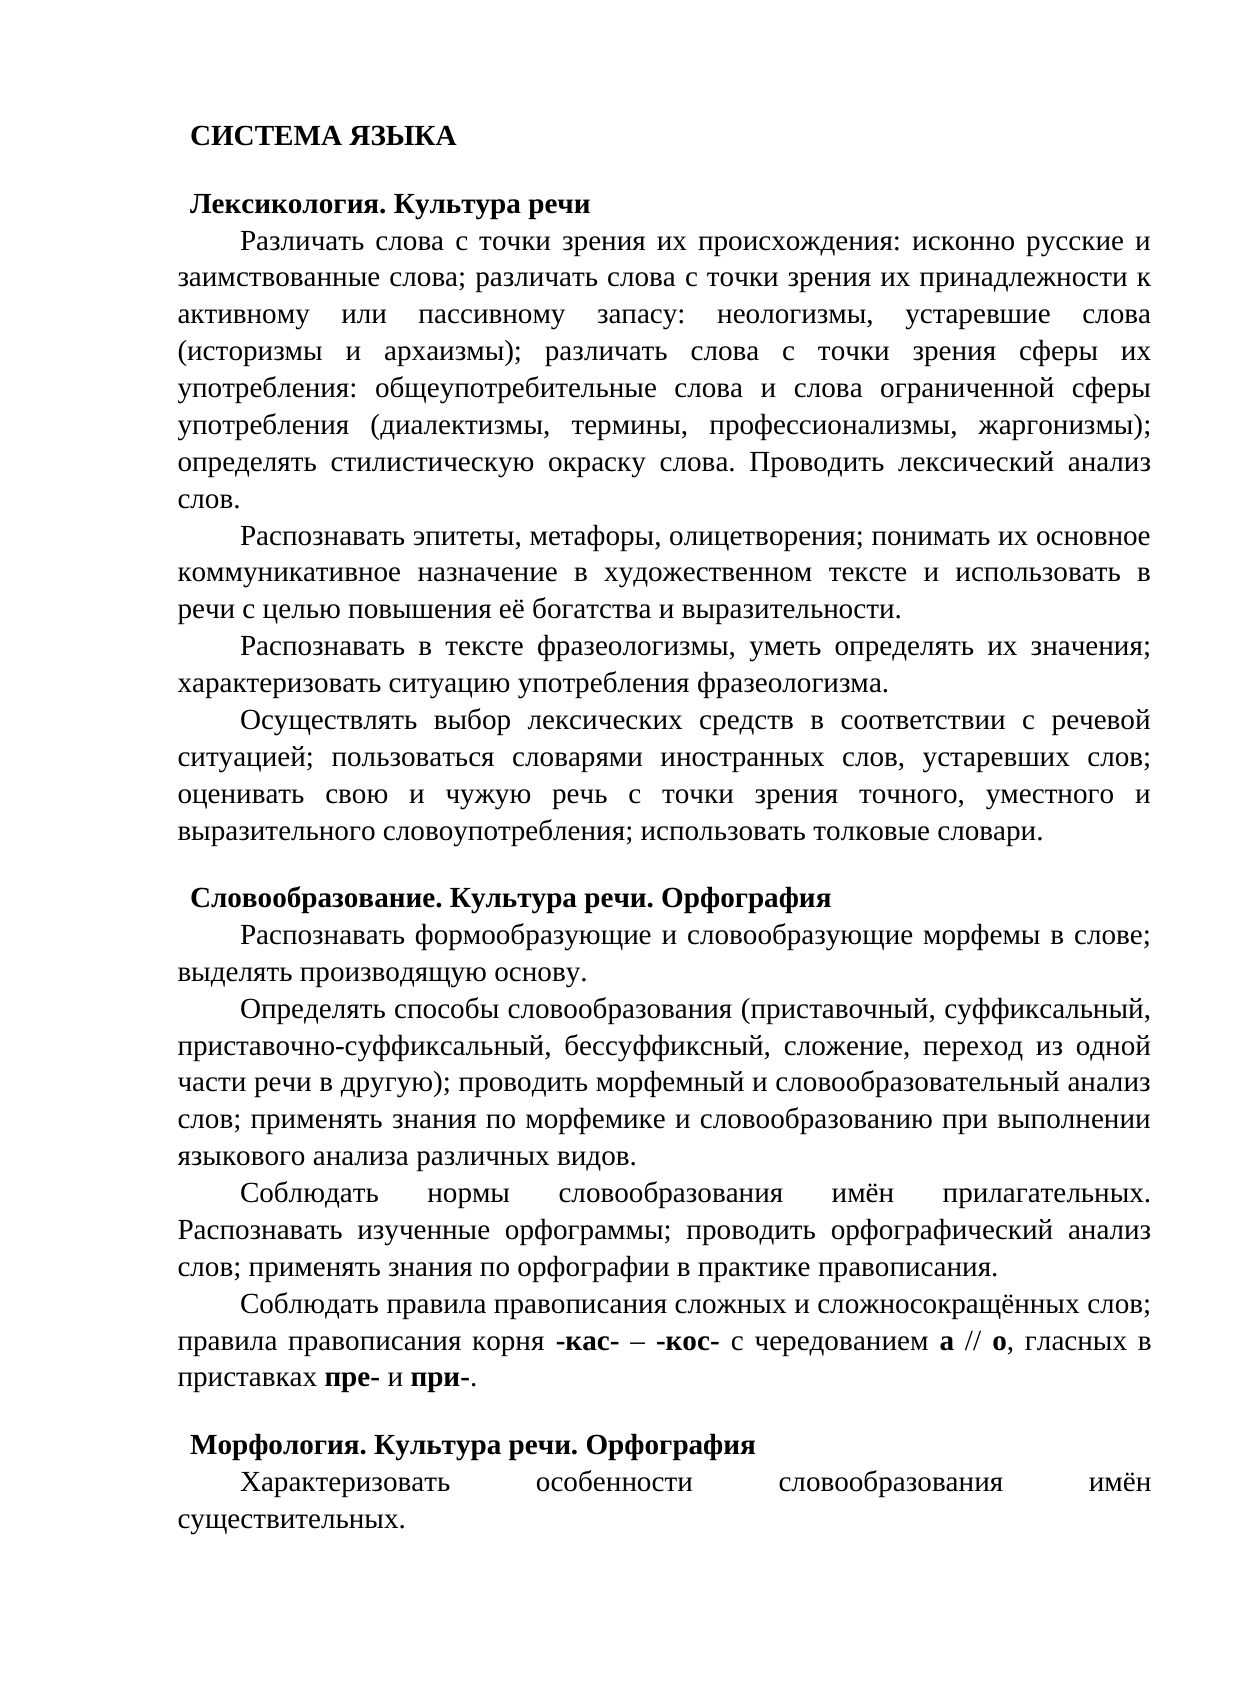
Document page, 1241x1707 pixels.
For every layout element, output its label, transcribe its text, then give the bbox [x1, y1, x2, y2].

text СИСТЕМА ЯЗЫКА [190, 118, 1152, 152]
text Соблюдать правила правописания сложных и сложносокращённых слов; правила правописания корня -кас- – -кос- с чередованием а // о, гласных в приставках пре- и при-. [177, 1286, 1152, 1393]
text Осуществлять выбор лексических средств в соответствии с речевой ситуацией; пользоваться словарями иностранных слов, устаревших слов; оценивать свою и чужую речь с точки зрения точного, уместного и выразительного словоупотребления; использовать толковые словари. [177, 702, 1152, 846]
text Распознавать формообразующие и словообразующие морфемы в слове; выделять производящую основу. [177, 917, 1152, 987]
text Характеризовать особенности словообразования имён существительных. [177, 1464, 1152, 1534]
text Распознавать эпитеты, метафоры, олицетворения; понимать их основное коммуникативное назначение в художественном тексте и использовать в речи с целью повышения её богатства и выразительности. [177, 518, 1152, 625]
text Соблюдать нормы словообразования имён прилагательных. Распознавать изученные орфограммы; проводить орфографический анализ слов; применять знания по орфографии в практике правописания. [177, 1175, 1152, 1282]
text Распознавать в тексте фразеологизмы, уметь определять их значения; характеризовать ситуацию употребления фразеологизма. [177, 628, 1152, 699]
text Определять способы словообразования (приставочный, суффиксальный, приставочно-суффиксальный, бессуффиксный, сложение, переход из одной части речи в другую); проводить морфемный и словообразовательный анализ слов; применять знания по морфемике и словообразованию при выполнении языкового анализа различных видов. [177, 991, 1152, 1172]
text Морфология. Культура речи. Орфография [190, 1427, 1152, 1461]
text Различать слова с точки зрения их происхождения: исконно русские и заимствованные слова; различать слова с точки зрения их принадлежности к активному или пассивному запасу: неологизмы, устаревшие слова (историзмы и архаизмы); различать слова с точки зрения сферы их употребления: общеупотребительные слова и слова ограниченной сферы употребления (диалектизмы, термины, профессионализмы, жаргонизмы); определять стилистическую окраску слова. Проводить лексический анализ слов. [177, 223, 1152, 514]
text Лексикология. Культура речи [190, 186, 1152, 219]
text Словообразование. Культура речи. Орфография [190, 880, 1152, 914]
